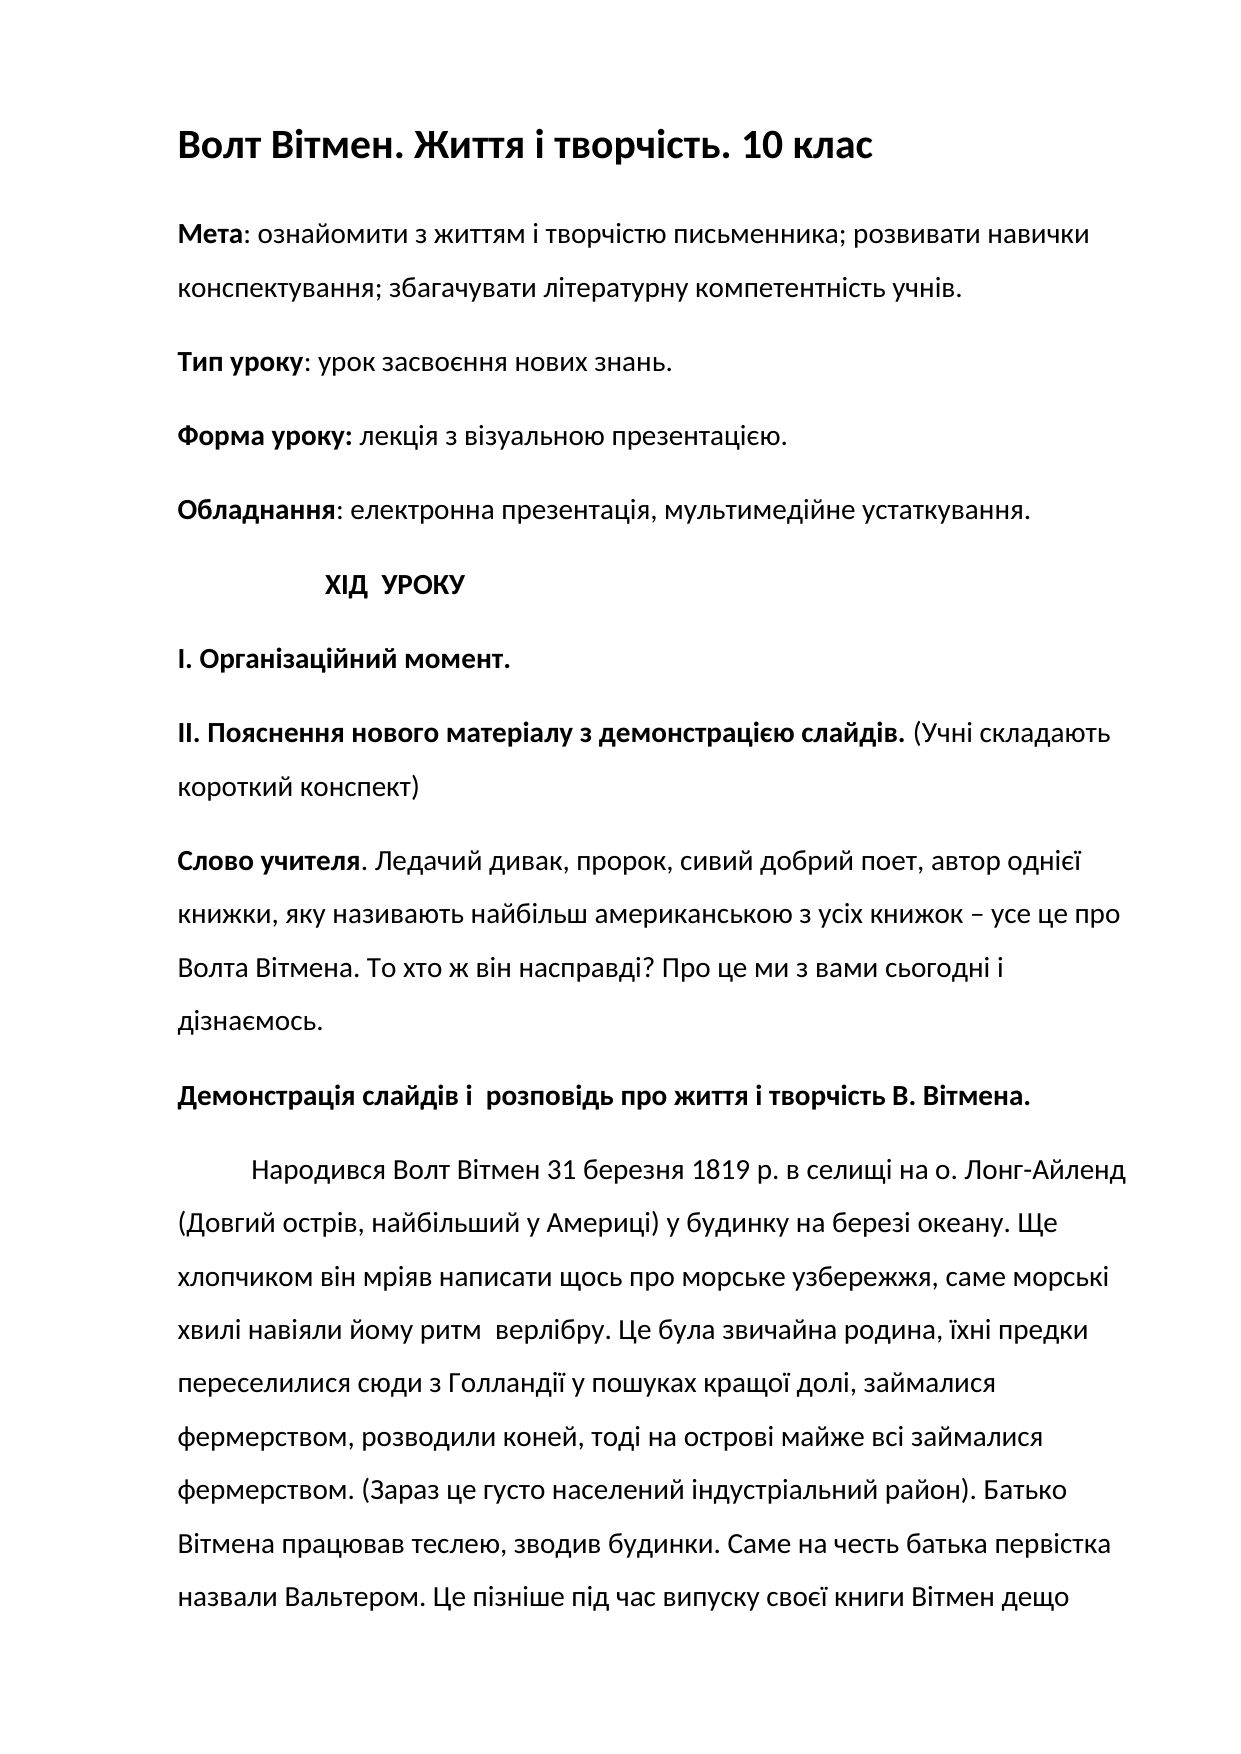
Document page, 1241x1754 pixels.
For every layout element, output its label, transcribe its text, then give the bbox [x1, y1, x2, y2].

text І. Організаційний момент. [177, 640, 1152, 676]
text Обладнання: електронна презентація, мультимедійне устаткування. [177, 491, 1152, 527]
text ІІ. Пояснення нового матеріалу з демонстрацією слайдів. (Учні складають короткий конспект) [177, 714, 1152, 803]
text Мета: ознайомити з життям і творчістю письменника; розвивати навички конспектування; збагачувати літературну компетентність учнів. [177, 215, 1152, 304]
text Демонстрація слайдів і розповідь про життя і творчість В. Вітмена. [177, 1077, 1152, 1112]
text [177, 1151, 1152, 1614]
text ХІД УРОКУ [177, 566, 1152, 601]
text Форма уроку: лекція з візуальною презентацією. [177, 417, 1152, 453]
text Волт Вітмен. Життя і творчість. 10 клас [177, 118, 1152, 169]
text Тип уроку: урок засвоєння нових знань. [177, 343, 1152, 378]
text Слово учителя. Ледачий дивак, пророк, сивий добрий поет, автор однієї книжки, яку називають найбільш американською з усіх книжок – усе це про Волта Вітмена. То хто ж він насправді? Про це ми з вами сьогодні і дізнаємось. [177, 842, 1152, 1038]
